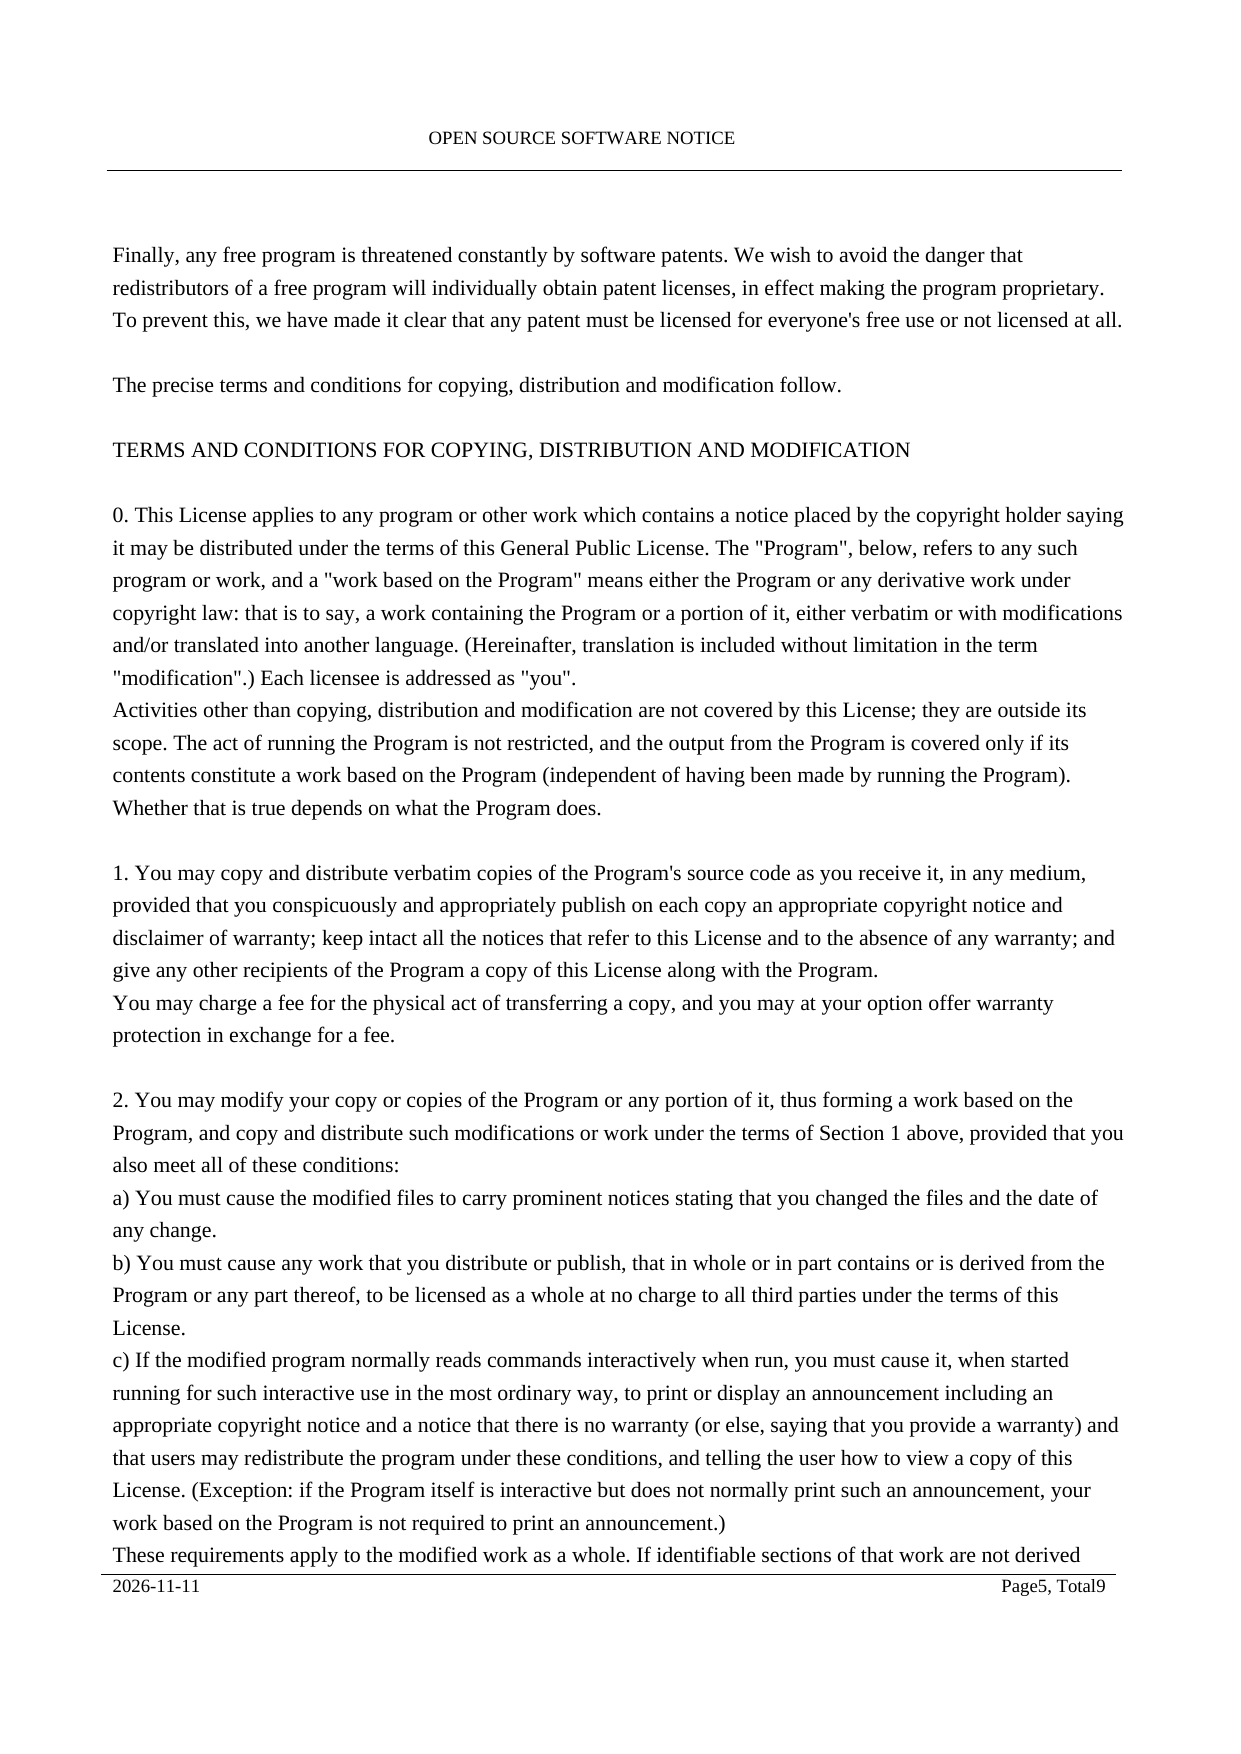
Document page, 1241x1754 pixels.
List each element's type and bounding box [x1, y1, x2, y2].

text [112, 206, 1128, 1571]
